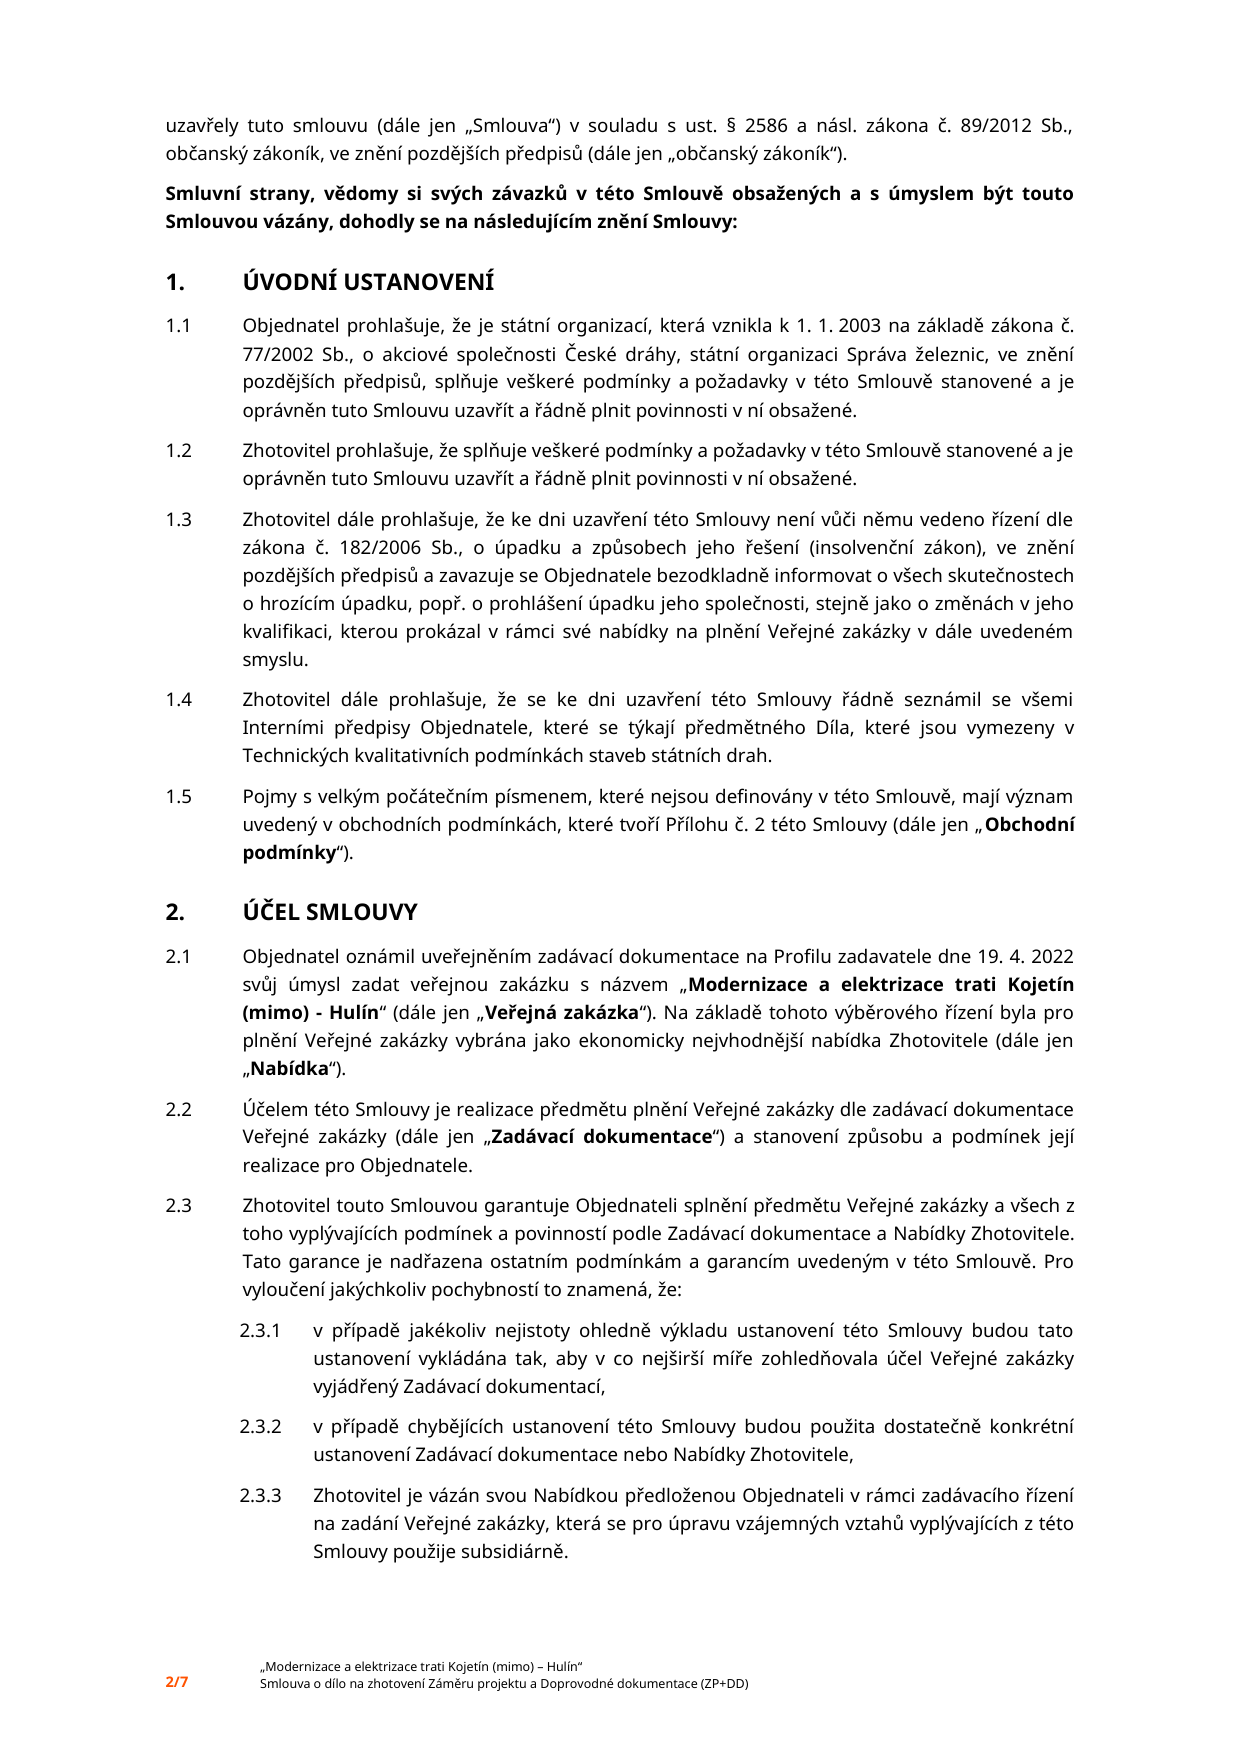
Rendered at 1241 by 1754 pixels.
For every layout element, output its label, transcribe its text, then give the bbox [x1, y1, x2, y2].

text Objednatel oznámil uveřejněním zadávací dokumentace na Profilu zadavatele dne 19. 4. 2022 svůj úmysl zadat veřejnou zakázku s názvem „Modernizace a elektrizace trati Kojetín (mimo) - Hulín“ (dále jen „Veřejná zakázka“). Na základě tohoto výběrového řízení byla pro plnění Veřejné zakázky vybrána jako ekonomicky nejvhodnější nabídka Zhotovitele (dále jen „Nabídka“). [165, 943, 1075, 1081]
text ÚČEL SMLOUVY [165, 896, 1075, 928]
text Zhotovitel dále prohlašuje, že se ke dni uzavření této Smlouvy řádně seznámil se všemi Interními předpisy Objednatele, které se týkají předmětného Díla, které jsou vymezeny v Technických kvalitativních podmínkách staveb státních drah. [165, 687, 1075, 768]
text Účelem této Smlouvy je realizace předmětu plnění Veřejné zakázky dle zadávací dokumentace Veřejné zakázky (dále jen „Zadávací dokumentace“) a stanovení způsobu a podmínek její realizace pro Objednatele. [165, 1096, 1075, 1177]
text v případě jakékoliv nejistoty ohledně výkladu ustanovení této Smlouvy budou tato ustanovení vykládána tak, aby v co nejširší míře zohledňovala účel Veřejné zakázky vyjádřený Zadávací dokumentací, [239, 1317, 1075, 1398]
text Zhotovitel je vázán svou Nabídkou předloženou Objednateli v rámci zadávacího řízení na zadání Veřejné zakázky, která se pro úpravu vzájemných vztahů vyplývajících z této Smlouvy použije subsidiárně. [239, 1482, 1075, 1564]
text Objednatel prohlašuje, že je státní organizací, která vznikla k 1. 1. 2003 na základě zákona č. 77/2002 Sb., o akciové společnosti České dráhy, státní organizaci Správa železnic, ve znění pozdějších předpisů, splňuje veškeré podmínky a požadavky v této Smlouvě stanovené a je oprávněn tuto Smlouvu uzavřít a řádně plnit povinnosti v ní obsažené. [165, 313, 1075, 422]
text Zhotovitel dále prohlašuje, že ke dni uzavření této Smlouvy není vůči němu vedeno řízení dle zákona č. 182/2006 Sb., o úpadku a způsobech jeho řešení (insolvenční zákon), ve znění pozdějších předpisů a zavazuje se Objednatele bezodkladně informovat o všech skutečnostech o hrozícím úpadku, popř. o prohlášení úpadku jeho společnosti, stejně jako o změnách v jeho kvalifikaci, kterou prokázal v rámci své nabídky na plnění Veřejné zakázky v dále uvedeném smyslu. [165, 506, 1075, 672]
text v případě chybějících ustanovení této Smlouvy budou použita dostatečně konkrétní ustanovení Zadávací dokumentace nebo Nabídky Zhotovitele, [239, 1413, 1075, 1467]
text Pojmy s velkým počátečním písmenem, které nejsou definovány v této Smlouvě, mají význam uvedený v obchodních podmínkách, které tvoří Přílohu č. 2 této Smlouvy (dále jen „Obchodní podmínky“). [165, 783, 1075, 865]
text Zhotovitel touto Smlouvou garantuje Objednateli splnění předmětu Veřejné zakázky a všech z toho vyplývajících podmínek a povinností podle Zadávací dokumentace a Nabídky Zhotovitele. Tato garance je nadřazena ostatním podmínkám a garancím uvedeným v této Smlouvě. Pro vyloučení jakýchkoliv pochybností to znamená, že: [165, 1192, 1075, 1302]
text uzavřely tuto smlouvu (dále jen „Smlouva“) v souladu s ust. § 2586 a násl. zákona č. 89/2012 Sb., občanský zákoník, ve znění pozdějších předpisů (dále jen „občanský zákoník“). [165, 112, 1075, 166]
text Zhotovitel prohlašuje, že splňuje veškeré podmínky a požadavky v této Smlouvě stanovené a je oprávněn tuto Smlouvu uzavřít a řádně plnit povinnosti v ní obsažené. [165, 437, 1075, 491]
text Smluvní strany, vědomy si svých závazků v této Smlouvě obsažených a s úmyslem být touto Smlouvou vázány, dohodly se na následujícím znění Smlouvy: [165, 181, 1075, 234]
text ÚVODNÍ USTANOVENÍ [165, 266, 1075, 297]
